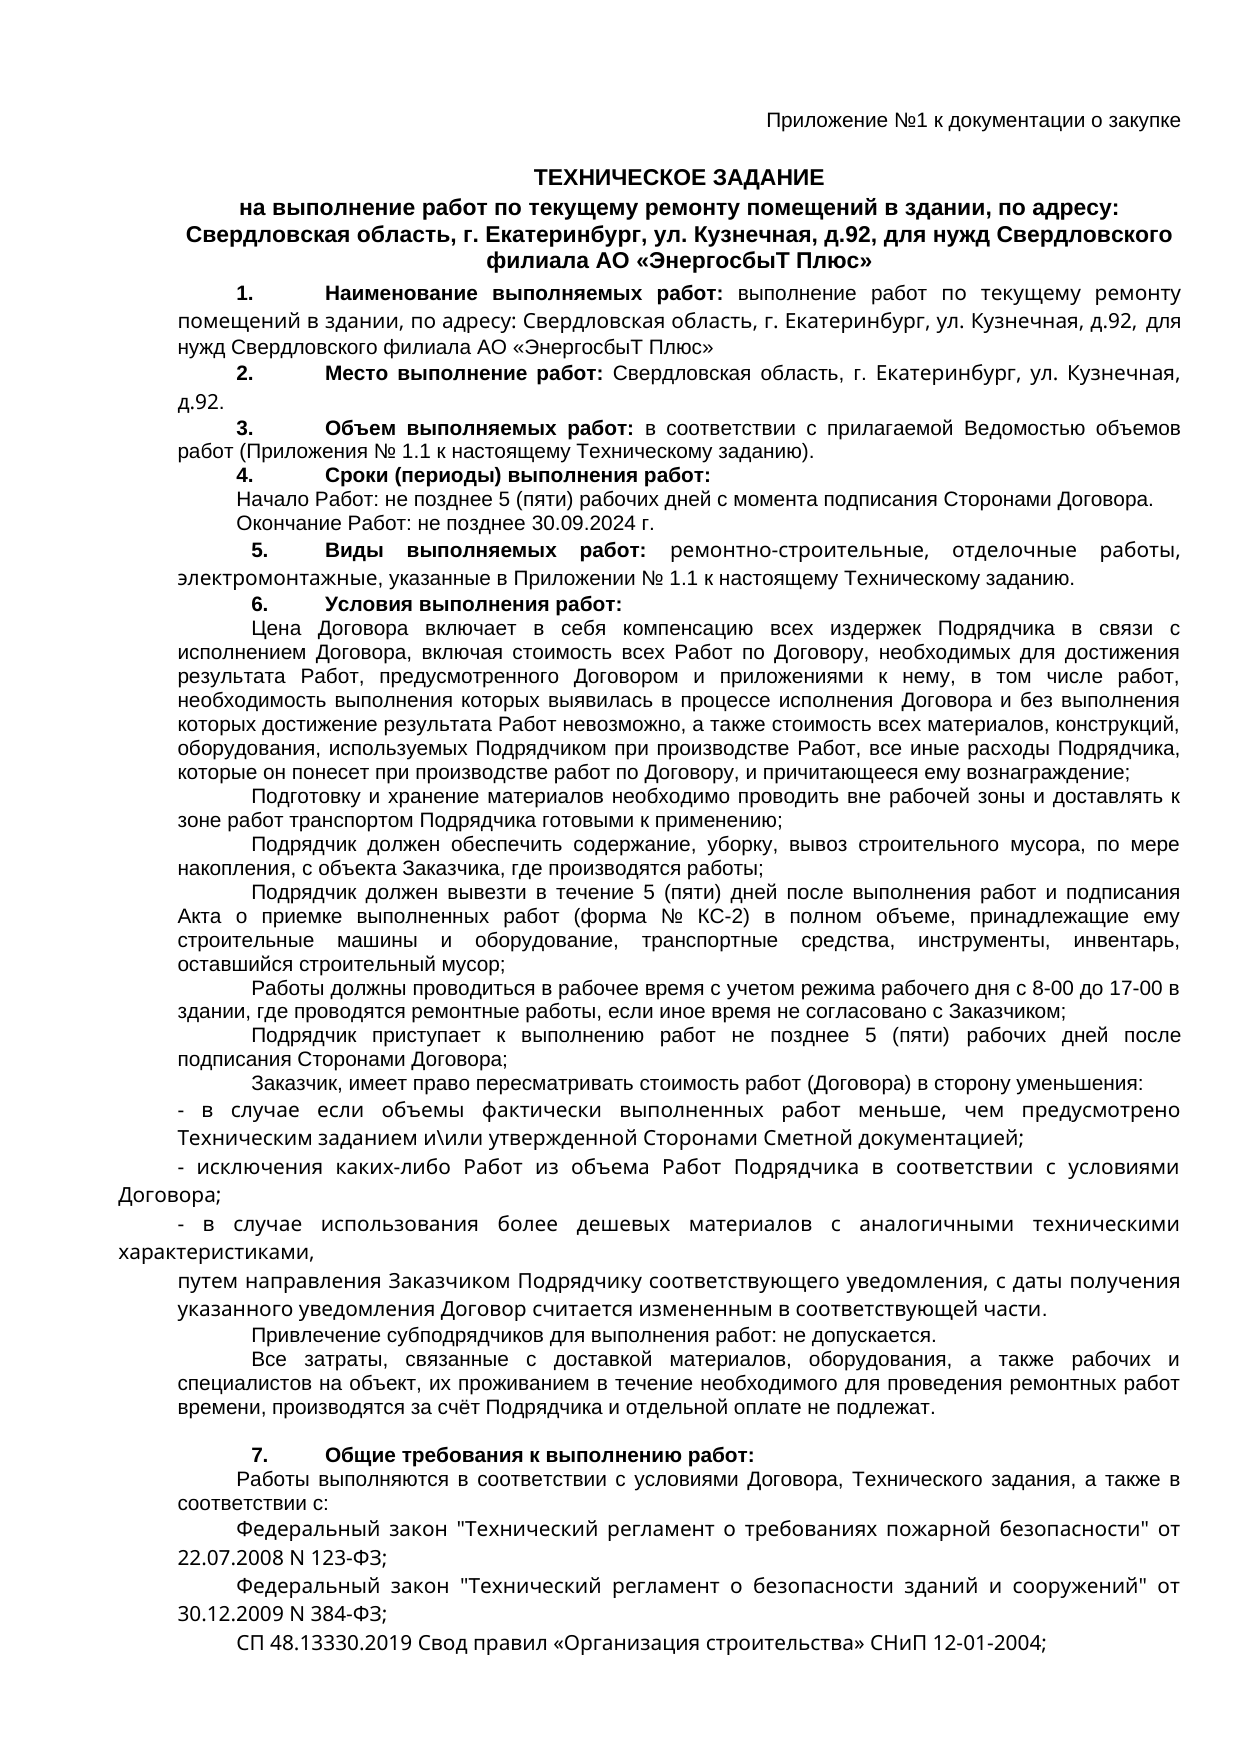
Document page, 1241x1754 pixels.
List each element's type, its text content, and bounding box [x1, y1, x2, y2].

text Подрядчик приступает к выполнению работ не позднее 5 (пяти) рабочих дней после подписания Сторонами Договора; [177, 1023, 1181, 1071]
text Подготовку и хранение материалов необходимо проводить вне рабочей зоны и доставлять к зоне работ транспортом Подрядчика готовыми к применению; [177, 784, 1181, 832]
list - в случае если объемы фактически выполненных работ меньше, чем предусмотрено Техническим заданием и\или утвержденной Сторонами Сметной документацией; [177, 1095, 1181, 1152]
list Наименование выполняемых работ: выполнение работ по текущему ремонту помещений в здании, по адресу: Свердловская область, г. Екатеринбург, ул. Кузнечная, д.92, для нужд Свердловского филиала АО «ЭнергосбыТ Плюс» [177, 278, 1181, 358]
text Подрядчик должен вывезти в течение 5 (пяти) дней после выполнения работ и подписания Акта о приемке выполненных работ (форма № КС-2) в полном объеме, принадлежащие ему строительные машины и оборудование, транспортные средства, инструменты, инвентарь, оставшийся строительный мусор; [177, 879, 1181, 975]
text Приложение №1 к документации о закупке [177, 108, 1181, 132]
list Общие требования к выполнению работ: [177, 1442, 1181, 1466]
text ТЕХНИЧЕСКОЕ ЗАДАНИЕ [177, 164, 1181, 190]
list Сроки (периоды) выполнения работ: [177, 463, 1181, 487]
text Федеральный закон "Технический регламент о безопасности зданий и сооружений" от 30.12.2009 N 384-ФЗ; [177, 1571, 1181, 1628]
text Работы должны проводиться в рабочее время с учетом режима рабочего дня с 8-00 до 17-00 в здании, где проводятся ремонтные работы, если иное время не согласовано с Заказчиком; [177, 975, 1181, 1023]
text Начало Работ: не позднее 5 (пяти) рабочих дней с момента подписания Сторонами Договора. [177, 487, 1181, 511]
list Объем выполняемых работ: в соответствии с прилагаемой Ведомостью объемов работ (Приложения № 1.1 к настоящему Техническому заданию). [177, 415, 1181, 463]
text на выполнение работ по текущему ремонту помещений в здании, по адресу: Свердловская область, г. Екатеринбург, ул. Кузнечная, д.92, для нужд Свердловского филиала АО «ЭнергосбыТ Плюс» [177, 194, 1181, 273]
text СП 48.13330.2019 Свод правил «Организация строительства» СНиП 12-01-2004; [177, 1628, 1181, 1656]
text Все затраты, связанные с доставкой материалов, оборудования, а также рабочих и специалистов на объект, их проживанием в течение необходимого для проведения ремонтных работ времени, производятся за счёт Подрядчика и отдельной оплате не подлежат. [177, 1347, 1181, 1418]
text Работы выполняются в соответствии с условиями Договора, Технического задания, а также в соответствии с: [177, 1466, 1181, 1514]
text путем направления Заказчиком Подрядчику соответствующего уведомления, с даты получения указанного уведомления Договор считается измененным в соответствующей части. [177, 1266, 1181, 1323]
list Место выполнение работ: Свердловская область, г. Екатеринбург, ул. Кузнечная, д.92. [177, 358, 1181, 415]
text Подрядчик должен обеспечить содержание, уборку, вывоз строительного мусора, по мере накопления, с объекта Заказчика, где производятся работы; [177, 832, 1181, 879]
text Заказчик, имеет право пересматривать стоимость работ (Договора) в сторону уменьшения: [177, 1071, 1181, 1095]
text Привлечение субподрядчиков для выполнения работ: не допускается. [177, 1323, 1181, 1347]
list - исключения каких-либо Работ из объема Работ Подрядчика в соответствии с условиями Договора; [118, 1152, 1181, 1209]
text Федеральный закон "Технический регламент о требованиях пожарной безопасности" от 22.07.2008 N 123-ФЗ; [177, 1514, 1181, 1571]
text Цена Договора включает в себя компенсацию всех издержек Подрядчика в связи с исполнением Договора, включая стоимость всех Работ по Договору, необходимых для достижения результата Работ, предусмотренного Договором и приложениями к нему, в том числе работ, необходимость выполнения которых выявилась в процессе исполнения Договора и без выполнения которых достижение результата Работ невозможно, а также стоимость всех материалов, конструкций, оборудования, используемых Подрядчиком при производстве Работ, все иные расходы Подрядчика, которые он понесет при производстве работ по Договору, и причитающееся ему вознаграждение; [177, 616, 1181, 784]
list Виды выполняемых работ: ремонтно-строительные, отделочные работы, электромонтажные, указанные в Приложении № 1.1 к настоящему Техническому заданию. [177, 535, 1181, 592]
list - в случае использования более дешевых материалов с аналогичными техническими характеристиками, [118, 1209, 1181, 1266]
list Условия выполнения работ: [177, 592, 1181, 616]
text Окончание Работ: не позднее 30.09.2024 г. [177, 511, 1181, 535]
